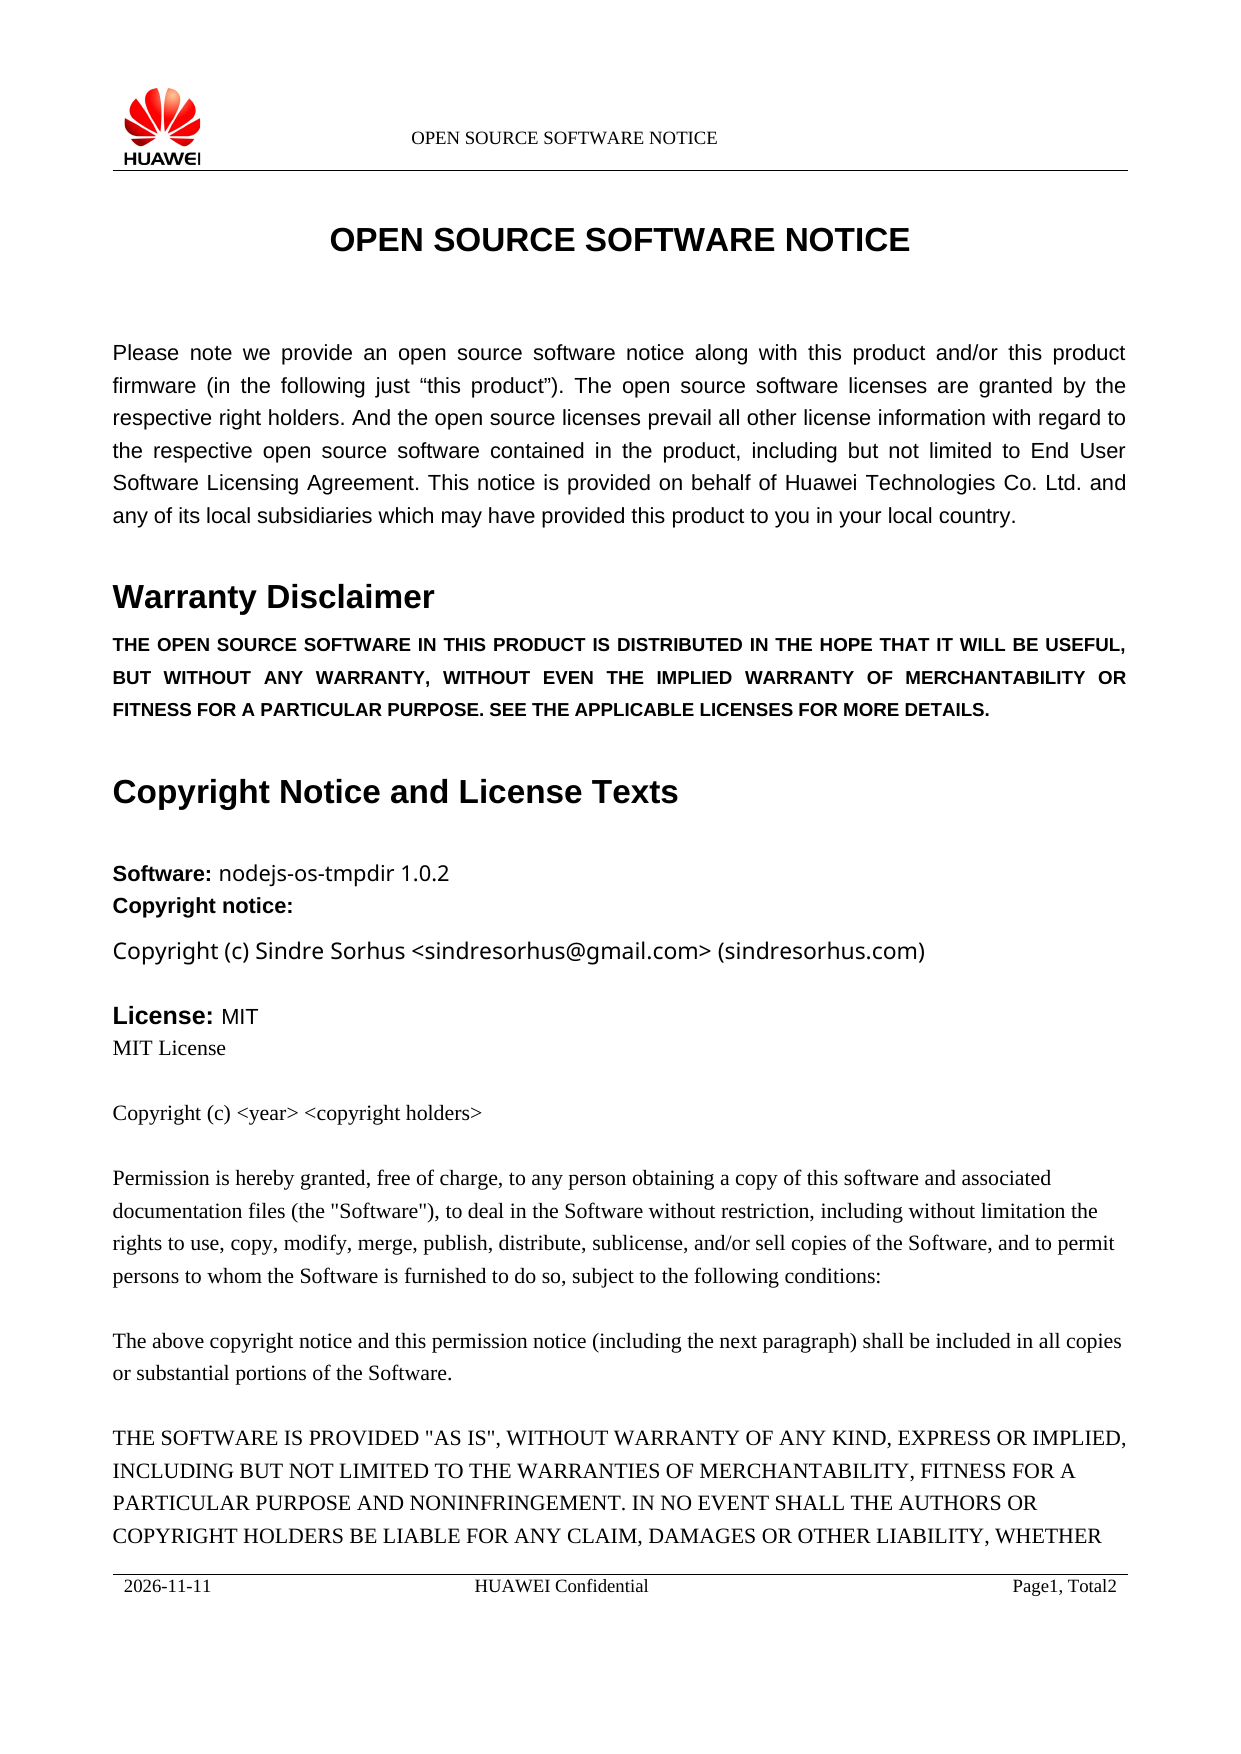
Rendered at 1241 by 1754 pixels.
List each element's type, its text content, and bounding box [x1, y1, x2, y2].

text Please note we provide an open source software notice along with this product and/or this product firmware (in the following just “this product”). The open source software licenses are granted by the respective right holders. And the open source licenses prevail all other license information with regard to the respective open source software contained in the product, including but not limited to End User Software Licensing Agreement. This notice is provided on behalf of Huawei Technologies Co. Ltd. and any of its local subsidiaries which may have provided this product to you in your local country. [112, 336, 1128, 531]
text License: MIT [112, 999, 1128, 1031]
text Copyright Notice and License Texts [112, 759, 1128, 824]
text The open source software in this product is distributed in the hope that it will be useful, but WITHOUT ANY WARRANTY, without even the implied warranty of MERCHANTABILITY or FITNESS FOR A PARTICULAR PURPOSE. See the applicable licenses for more details. [112, 629, 1128, 726]
text Copyright (c) Sindre Sorhus <sindresorhus@gmail.com> (sindresorhus.com) [112, 934, 1128, 999]
text OPEN SOURCE SOFTWARE NOTICE [112, 206, 1128, 271]
text Warranty Disclaimer [112, 564, 1128, 629]
text Copyright notice: [112, 889, 1128, 921]
picture [124, 88, 201, 165]
title Software: nodejs-os-tmpdir 1.0.2 [112, 856, 1128, 889]
